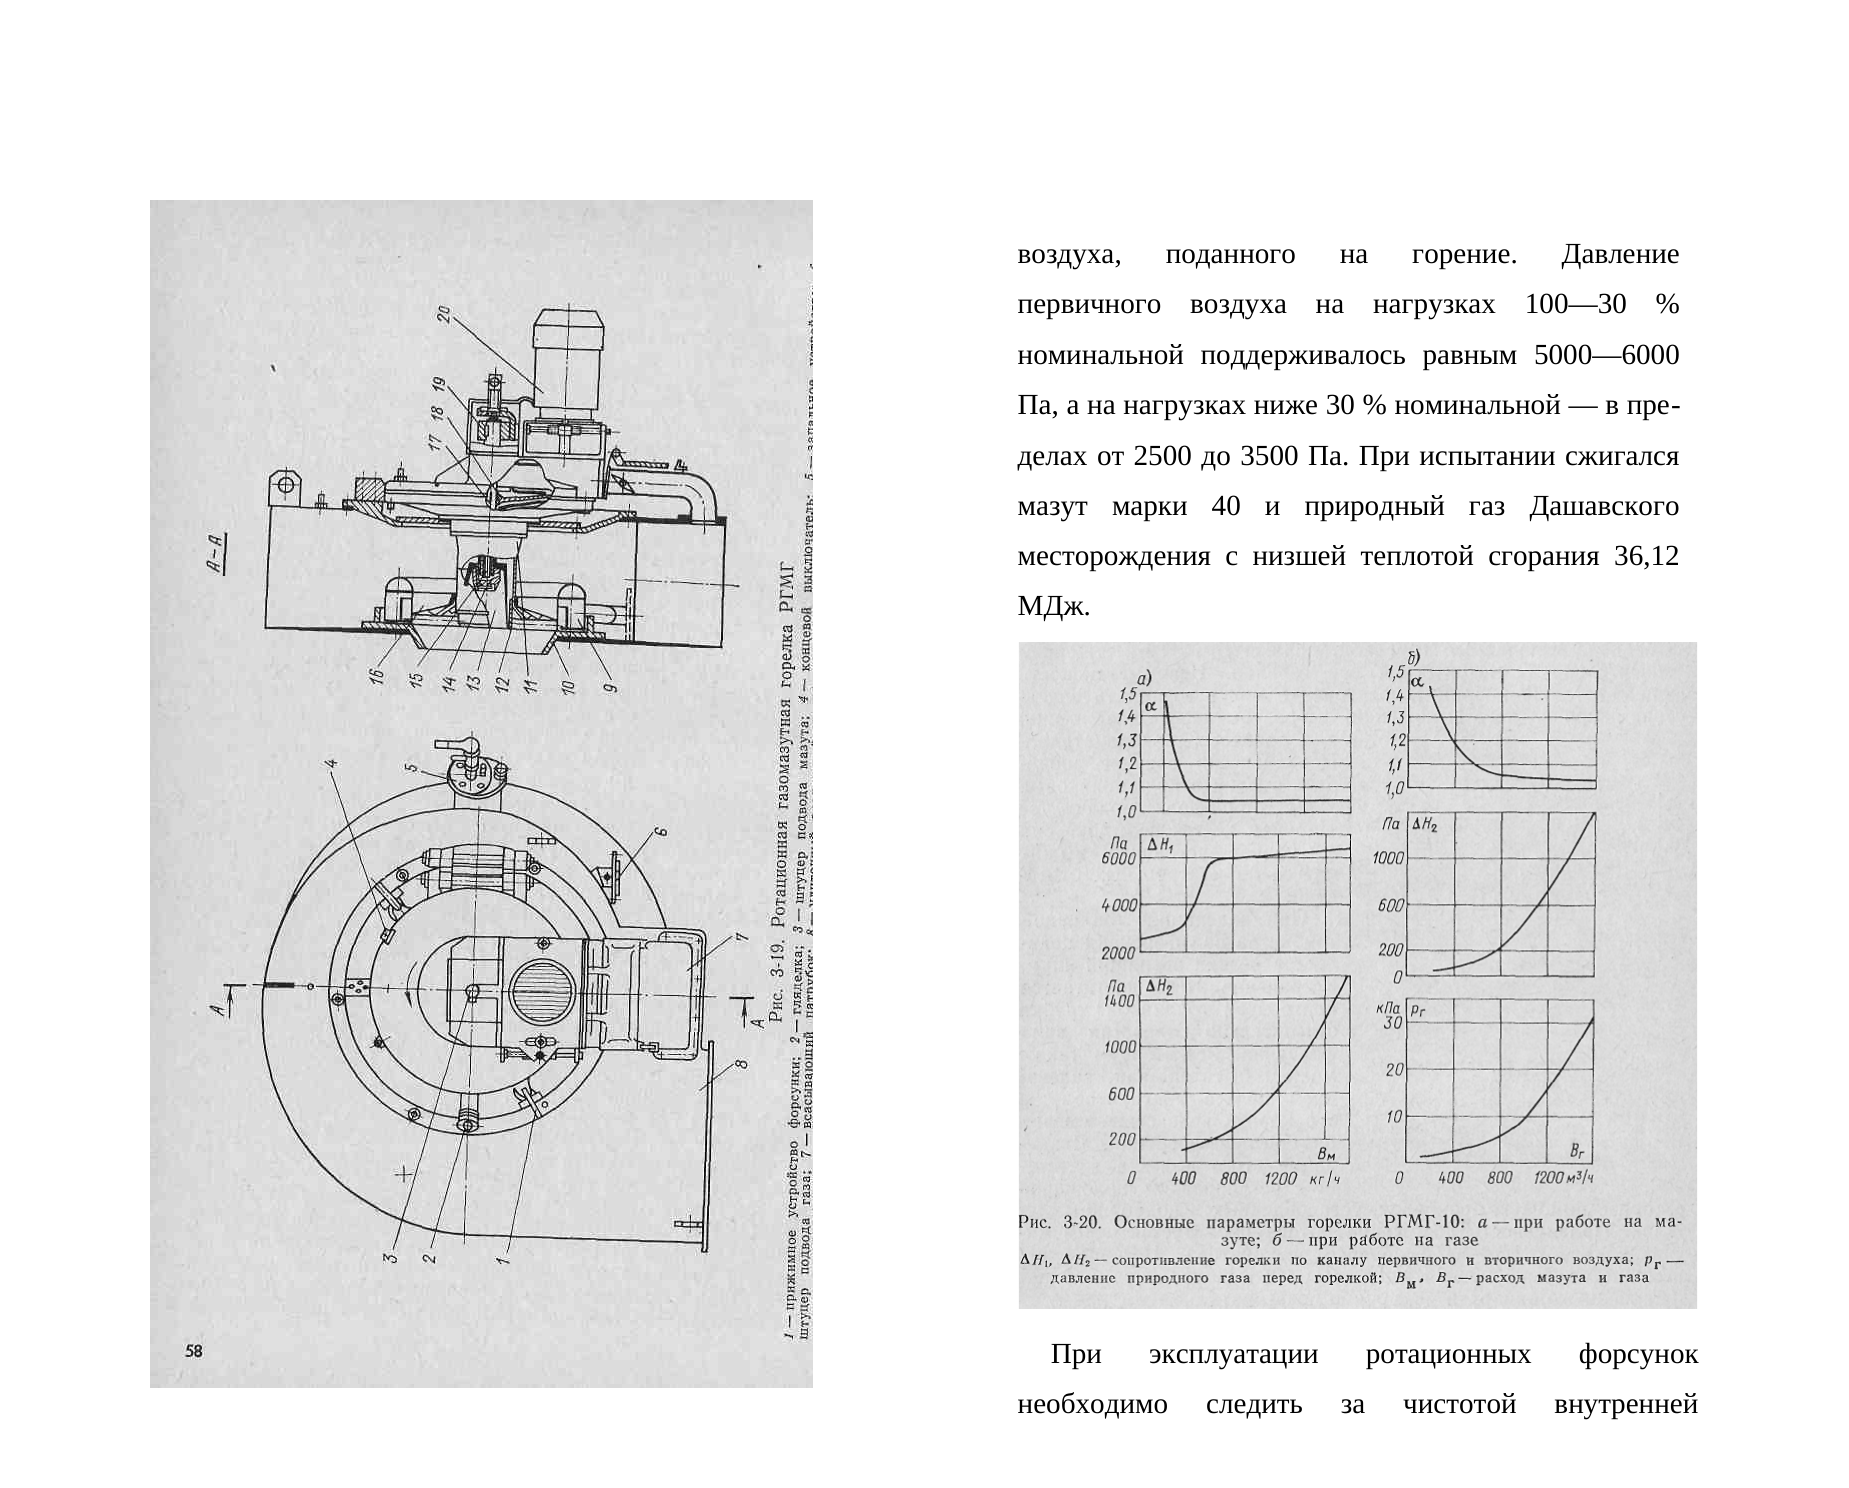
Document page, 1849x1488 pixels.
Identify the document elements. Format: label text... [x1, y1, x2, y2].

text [1017, 1336, 1699, 1420]
text воздуха, поданного на горение. Давление первичного воздуха на нагрузках 100—30 % номинальной поддерживалось равным 5000—6000 Па, а на нагрузках ниже 30 % номинальной — в пределах от 2500 до 3500 Па. При испытании сжигался мазут марки 40 и природный газ Дашавского месторождения с низшей теплотой сгорания 36,12 МДж. [1017, 236, 1680, 622]
picture [1018, 642, 1698, 1309]
picture [150, 200, 813, 1388]
